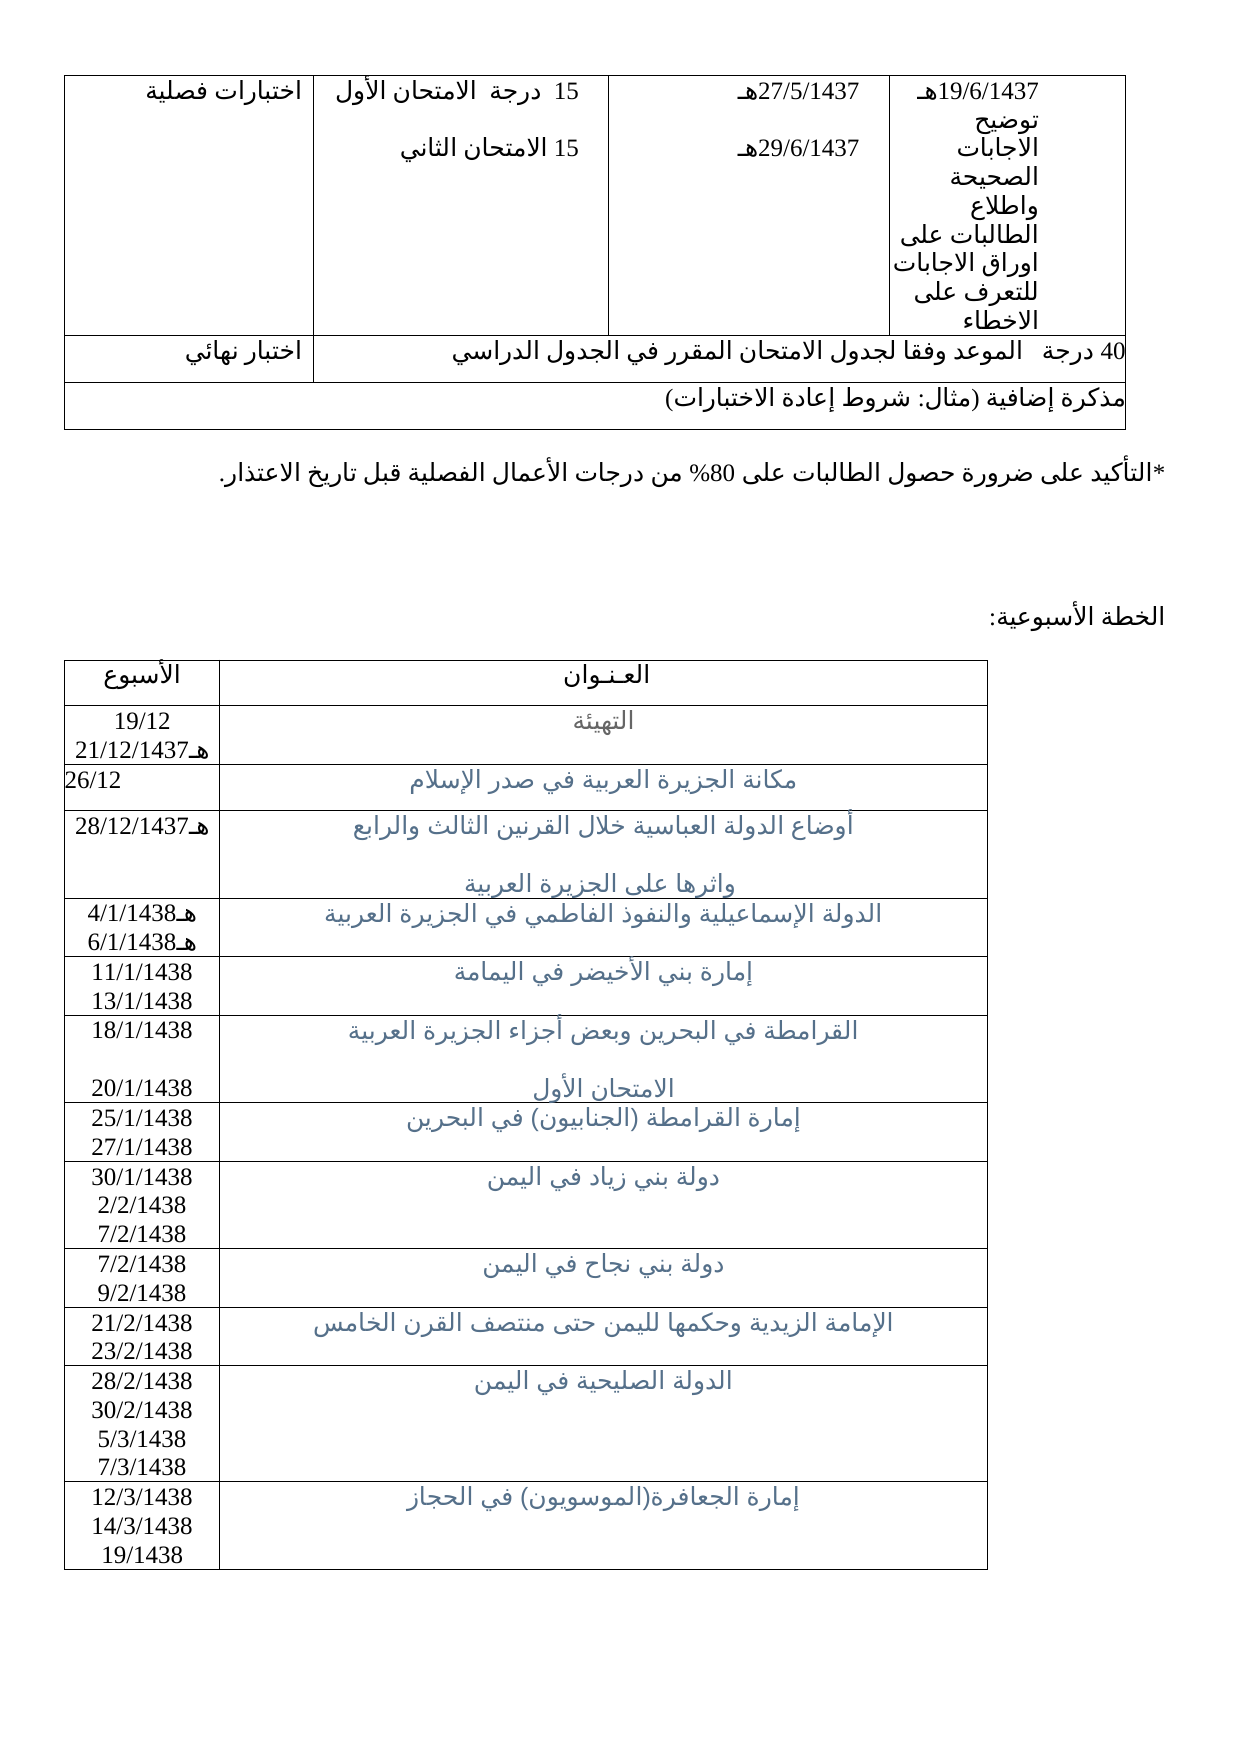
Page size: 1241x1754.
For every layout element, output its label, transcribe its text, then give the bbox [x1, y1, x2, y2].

table_cell الإمامة الزيدية وحكمها لليمن حتى منتصف القرن الخامس [220, 1308, 987, 1365]
table_cell اختبار نهائي [65, 336, 313, 382]
table_cell 12/3/1438 14/3/1438 19/1438 [65, 1482, 219, 1568]
table_cell 28/12/1437هـ [65, 811, 219, 897]
table_cell 18/1/1438 20/1/1438 [65, 1016, 219, 1102]
table_cell 25/1/1438 27/1/1438 [65, 1103, 219, 1161]
table_cell 27/5/1437هـ 29/6/1437هـ [609, 76, 889, 335]
table_cell دولة بني زياد في اليمن [220, 1162, 987, 1248]
table_cell 26/12 [65, 765, 219, 810]
table_header الأسبوع [65, 661, 219, 705]
text الخطة الأسبوعية: [75, 602, 1165, 631]
table_cell الدولة الإسماعيلية والنفوذ الفاطمي في الجزيرة العربية [220, 899, 987, 956]
table_cell القرامطة في البحرين وبعض أجزاء الجزيرة العربية الامتحان الأول [220, 1016, 987, 1102]
table_cell 7/2/1438 9/2/1438 [65, 1249, 219, 1307]
table_cell التهيئة [220, 706, 987, 764]
table_cell 4/1/1438هـ 6/1/1438هـ [65, 899, 219, 956]
table_cell 11/1/1438 13/1/1438 [65, 957, 219, 1014]
table_cell 28/2/1438 30/2/1438 5/3/1438 7/3/1438 [65, 1366, 219, 1481]
text *التأكيد على ضرورة حصول الطالبات على 80% من درجات الأعمال الفصلية قبل تاريخ الاعتذار. [75, 458, 1165, 487]
table_cell دولة بني نجاح في اليمن [220, 1249, 987, 1307]
table_cell 40 درجة الموعد وفقا لجدول الامتحان المقرر في الجدول الدراسي [314, 336, 1125, 382]
table_cell مكانة الجزيرة العربية في صدر الإسلام [220, 765, 987, 810]
table_header العـنـوان [220, 661, 987, 705]
table_cell مذكرة إضافية (مثال: شروط إعادة الاختبارات) [65, 383, 1125, 428]
table_cell الدولة الصليحية في اليمن [220, 1366, 987, 1481]
table_cell 19/12 21/12/1437هـ [65, 706, 219, 764]
table_cell 15 درجة الامتحان الأول 15 الامتحان الثاني [314, 76, 608, 335]
table_cell اختبارات فصلية [65, 76, 313, 335]
table_cell 30/1/1438 2/2/1438 7/2/1438 [65, 1162, 219, 1248]
table_cell إمارة القرامطة (الجنابيون) في البحرين [220, 1103, 987, 1161]
table_cell 19/6/1437هـ توضيح الاجابات الصحيحة واطلاع الطالبات على اوراق الاجابات للتعرف على الاخطاء [890, 76, 1125, 335]
table_cell إمارة بني الأخيضر في اليمامة [220, 957, 987, 1014]
table_cell أوضاع الدولة العباسية خلال القرنين الثالث والرابع واثرها على الجزيرة العربية [220, 811, 987, 897]
table_cell إمارة الجعافرة(الموسويون) في الحجاز [220, 1482, 987, 1568]
table_cell 21/2/1438 23/2/1438 [65, 1308, 219, 1365]
